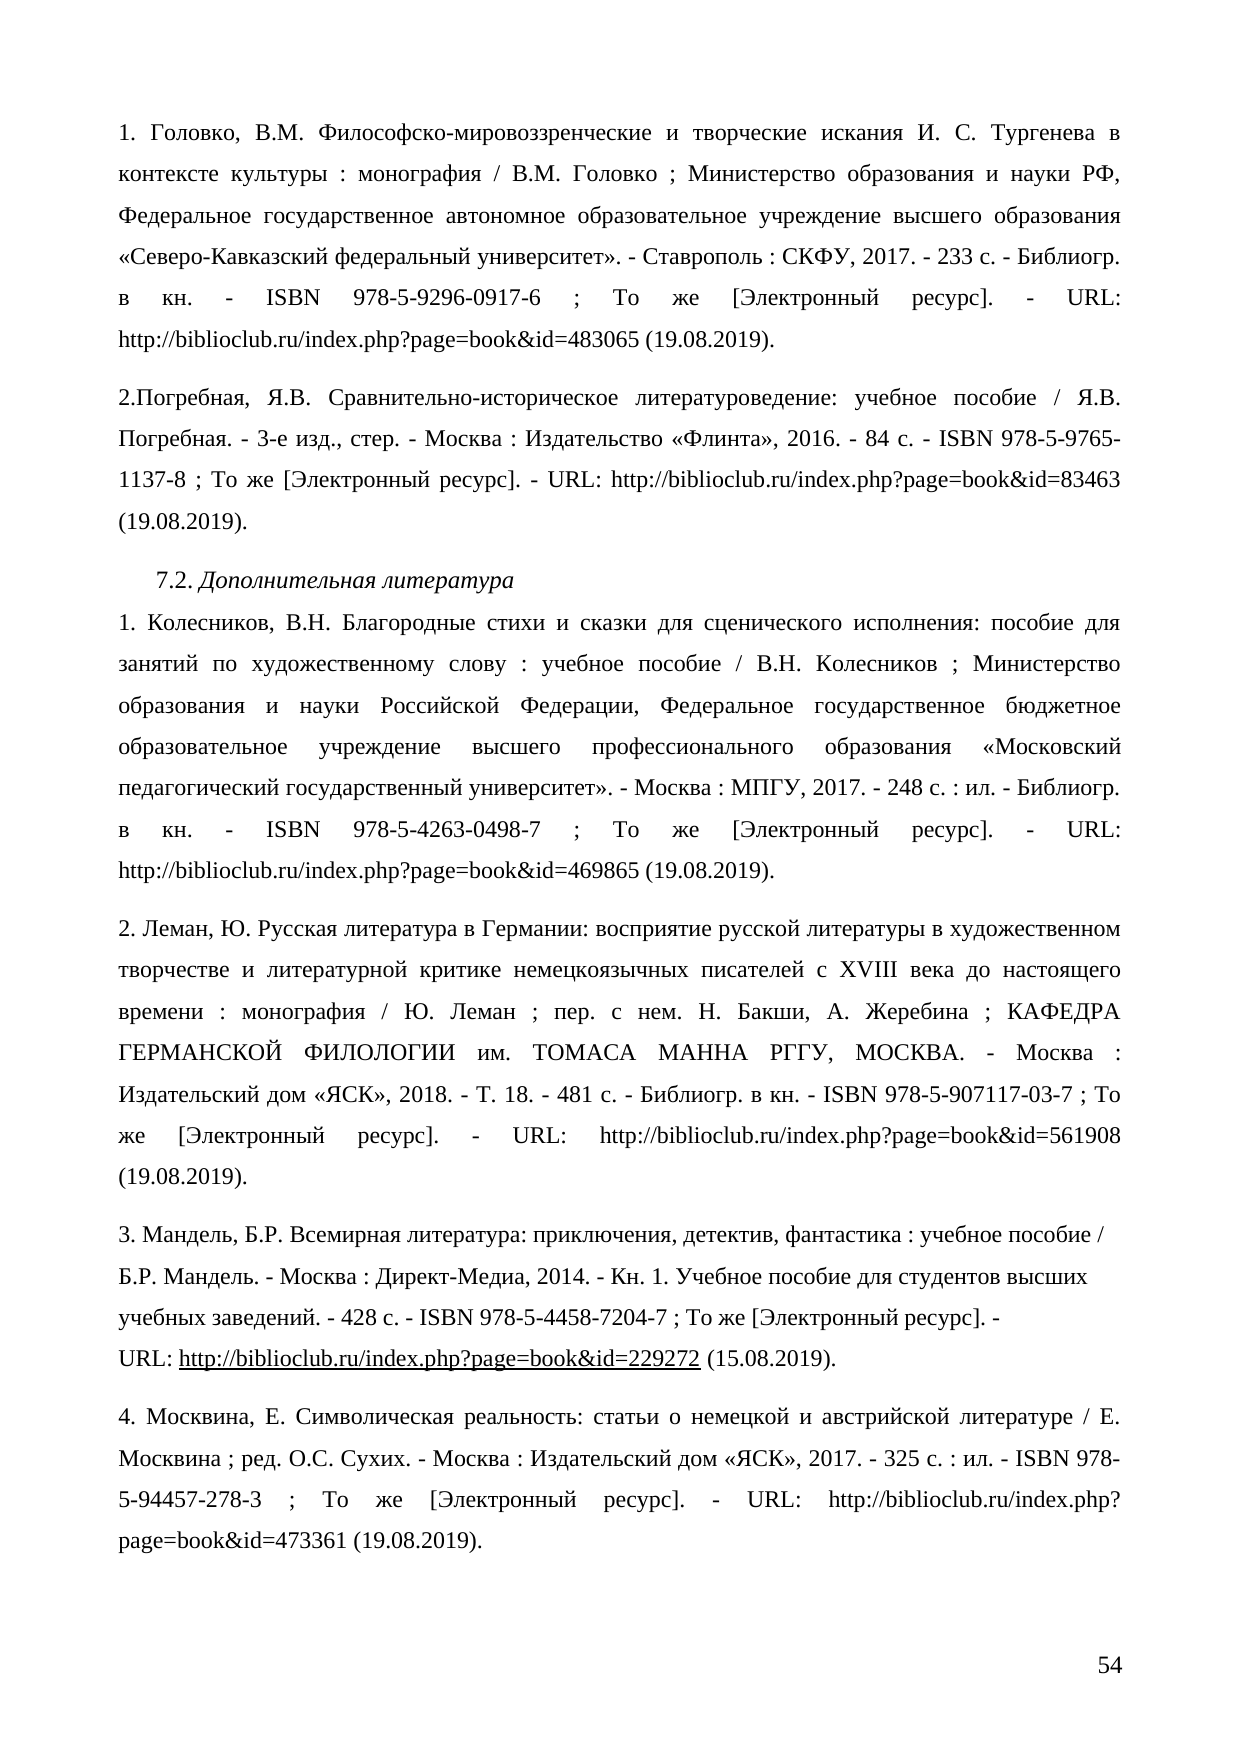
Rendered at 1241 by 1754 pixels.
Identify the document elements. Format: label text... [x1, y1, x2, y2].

text 1. Колесников, В.Н. Благородные стихи и сказки для сценического исполнения: пособие для занятий по художественному слову : учебное пособие / В.Н. Колесников ; Министерство образования и науки Российской Федерации, Федеральное государственное бюджетное образовательное учреждение высшего профессионального образования «Московский педагогический государственный университет». - Москва : МПГУ, 2017. - 248 с. : ил. - Библиогр. в кн. - ISBN 978-5-4263-0498-7 ; То же [Электронный ресурс]. - URL: http://biblioclub.ru/index.php?page=book&id=469865 (19.08.2019). [118, 608, 1122, 884]
text 1. Головко, В.М. Философско-мировоззренческие и творческие искания И. С. Тургенева в контексте культуры : монография / В.М. Головко ; Министерство образования и науки РФ, Федеральное государственное автономное образовательное учреждение высшего образования «Северо-Кавказский федеральный университет». - Ставрополь : СКФУ, 2017. - 233 с. - Библиогр. в кн. - ISBN 978-5-9296-0917-6 ; То же [Электронный ресурс]. - URL: http://biblioclub.ru/index.php?page=book&id=483065 (19.08.2019). [118, 118, 1122, 352]
text 2. Леман, Ю. Русская литература в Германии: восприятие русской литературы в художественном творчестве и литературной критике немецкоязычных писателей с XVIII века до настоящего времени : монография / Ю. Леман ; пер. с нем. Н. Бакши, А. Жеребина ; КАФЕДРА ГЕРМАНСКОЙ ФИЛОЛОГИИ им. ТОМАСА МАННА РГГУ, МОСКВА. - Москва : Издательский дом «ЯСК», 2018. - Т. 18. - 481 с. - Библиогр. в кн. - ISBN 978-5-907117-03-7 ; То же [Электронный ресурс]. - URL: http://biblioclub.ru/index.php?page=book&id=561908 (19.08.2019). [118, 914, 1122, 1190]
text 3. Мандель, Б.Р. Всемирная литература: приключения, детектив, фантастика : учебное пособие / Б.Р. Мандель. - Москва : Директ-Медиа, 2014. - Кн. 1. Учебное пособие для студентов высших учебных заведений. - 428 с. - ISBN 978-5-4458-7204-7 ; То же [Электронный ресурс]. - URL: http://biblioclub.ru/index.php?page=book&id=229272 (15.08.2019). [118, 1220, 1122, 1372]
subtitle 7.2. Дополнительная литература [118, 565, 1122, 594]
text 4. Москвина, Е. Символическая реальность: статьи о немецкой и австрийской литературе / Е. Москвина ; ред. О.С. Сухих. - Москва : Издательский дом «ЯСК», 2017. - 325 с. : ил. - ISBN 978-5-94457-278-3 ; То же [Электронный ресурс]. - URL: http://biblioclub.ru/index.php?page=book&id=473361 (19.08.2019). [118, 1402, 1122, 1554]
text 2.Погребная, Я.В. Сравнительно-историческое литературоведение: учебное пособие / Я.В. Погребная. - 3-е изд., стер. - Москва : Издательство «Флинта», 2016. - 84 с. - ISBN 978-5-9765-1137-8 ; То же [Электронный ресурс]. - URL: http://biblioclub.ru/index.php?page=book&id=83463 (19.08.2019). [118, 383, 1122, 534]
